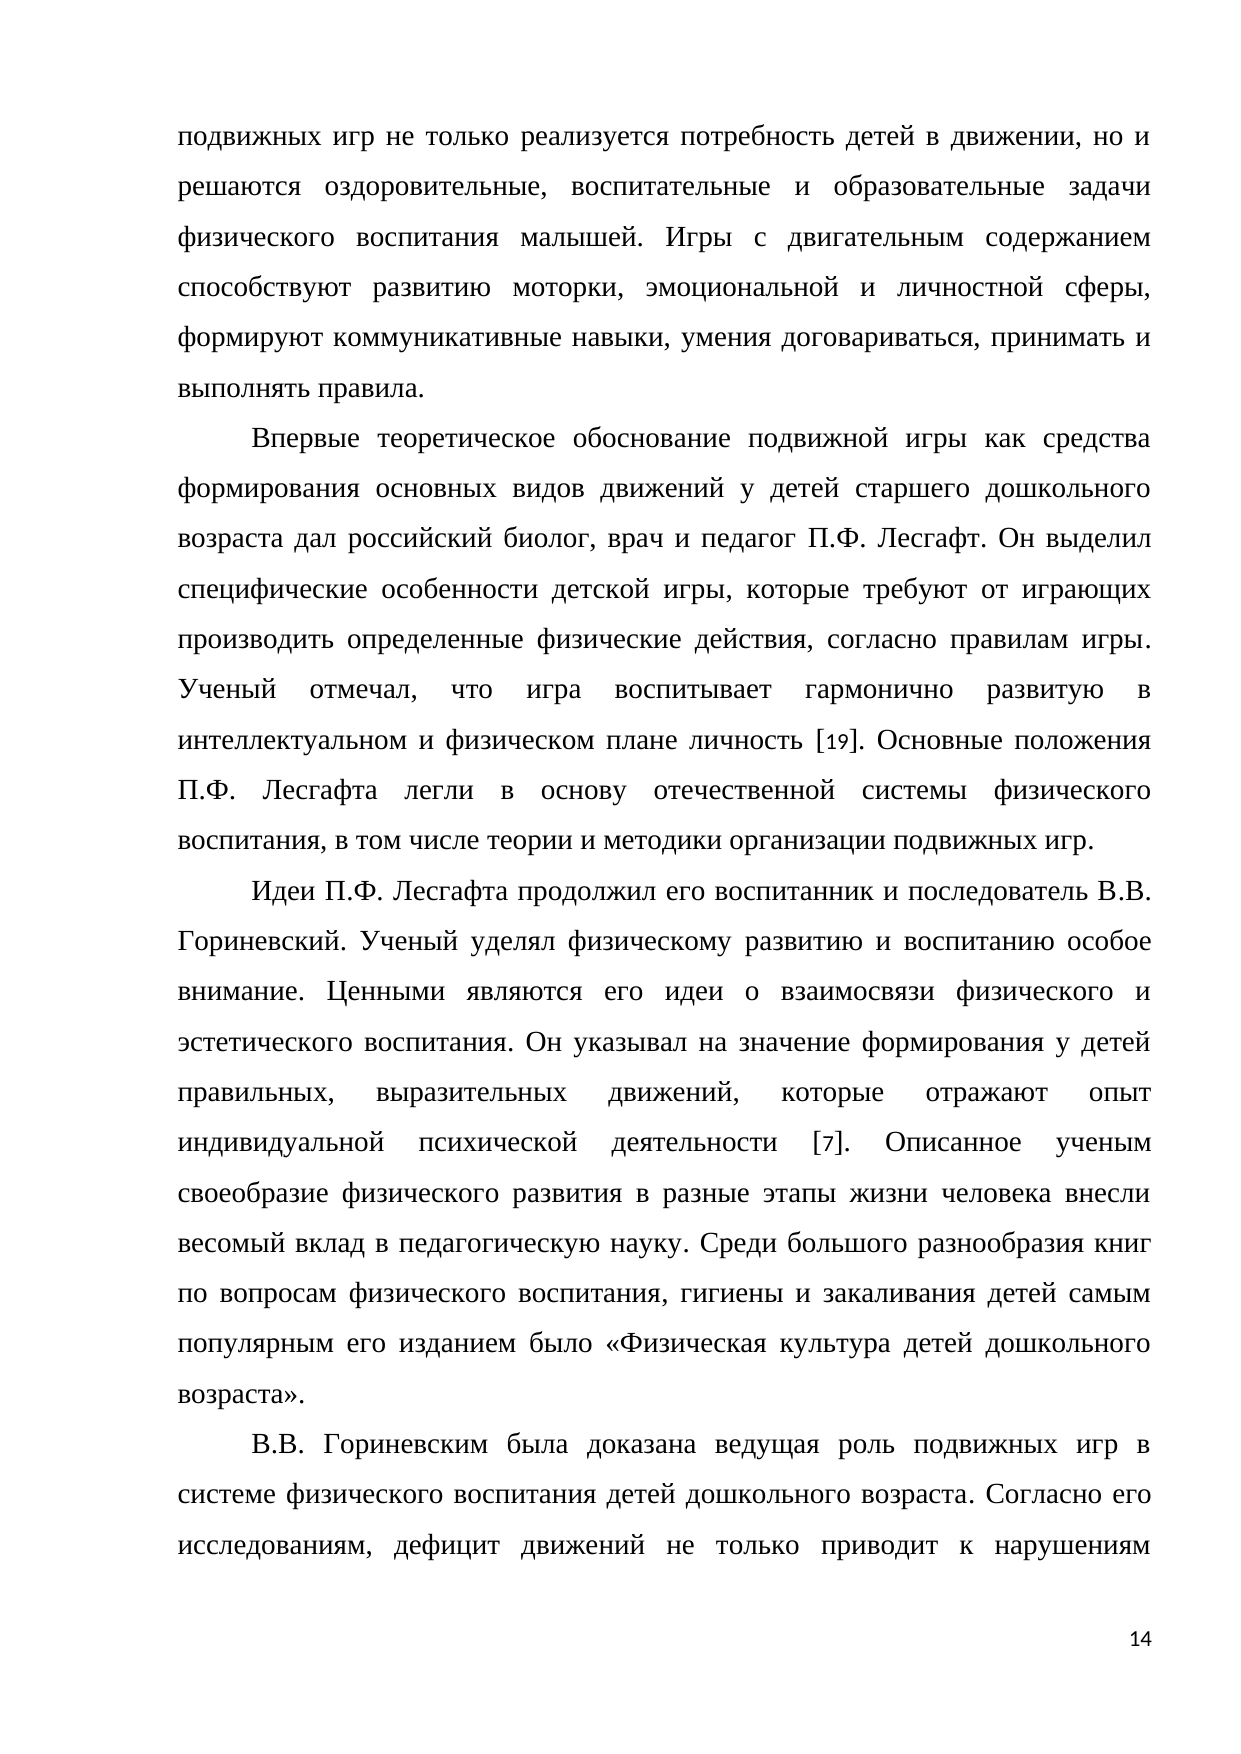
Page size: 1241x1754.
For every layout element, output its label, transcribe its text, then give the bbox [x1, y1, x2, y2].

text Впервые теоретическое обоснование подвижной игры как средства формирования основных видов движений у детей старшего дошкольного возраста дал российский биолог, врач и педагог П.Ф. Лесгафт. Он выделил специфические особенности детской игры, которые требуют от играющих производить определенные физические действия, согласно правилам игры. Ученый отмечал, что игра воспитывает гармонично развитую в интеллектуальном и физическом плане личность [19]. Основные положения П.Ф. Лесгафта легли в основу отечественной системы физического воспитания, в том числе теории и методики организации подвижных игр. [177, 420, 1152, 856]
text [177, 1426, 1152, 1560]
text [177, 118, 1152, 403]
text Идеи П.Ф. Лесгафта продолжил его воспитанник и последователь В.В. Гориневский. Ученый уделял физическому развитию и воспитанию особое внимание. Ценными являются его идеи о взаимосвязи физического и эстетического воспитания. Он указывал на значение формирования у детей правильных, выразительных движений, которые отражают опыт индивидуальной психической деятельности [7]. Описанное ученым своеобразие физического развития в разные этапы жизни человека внесли весомый вклад в педагогическую науку. Среди большого разнообразия книг по вопросам физического воспитания, гигиены и закаливания детей самым популярным его изданием было «Физическая культура детей дошкольного возраста». [177, 873, 1152, 1409]
